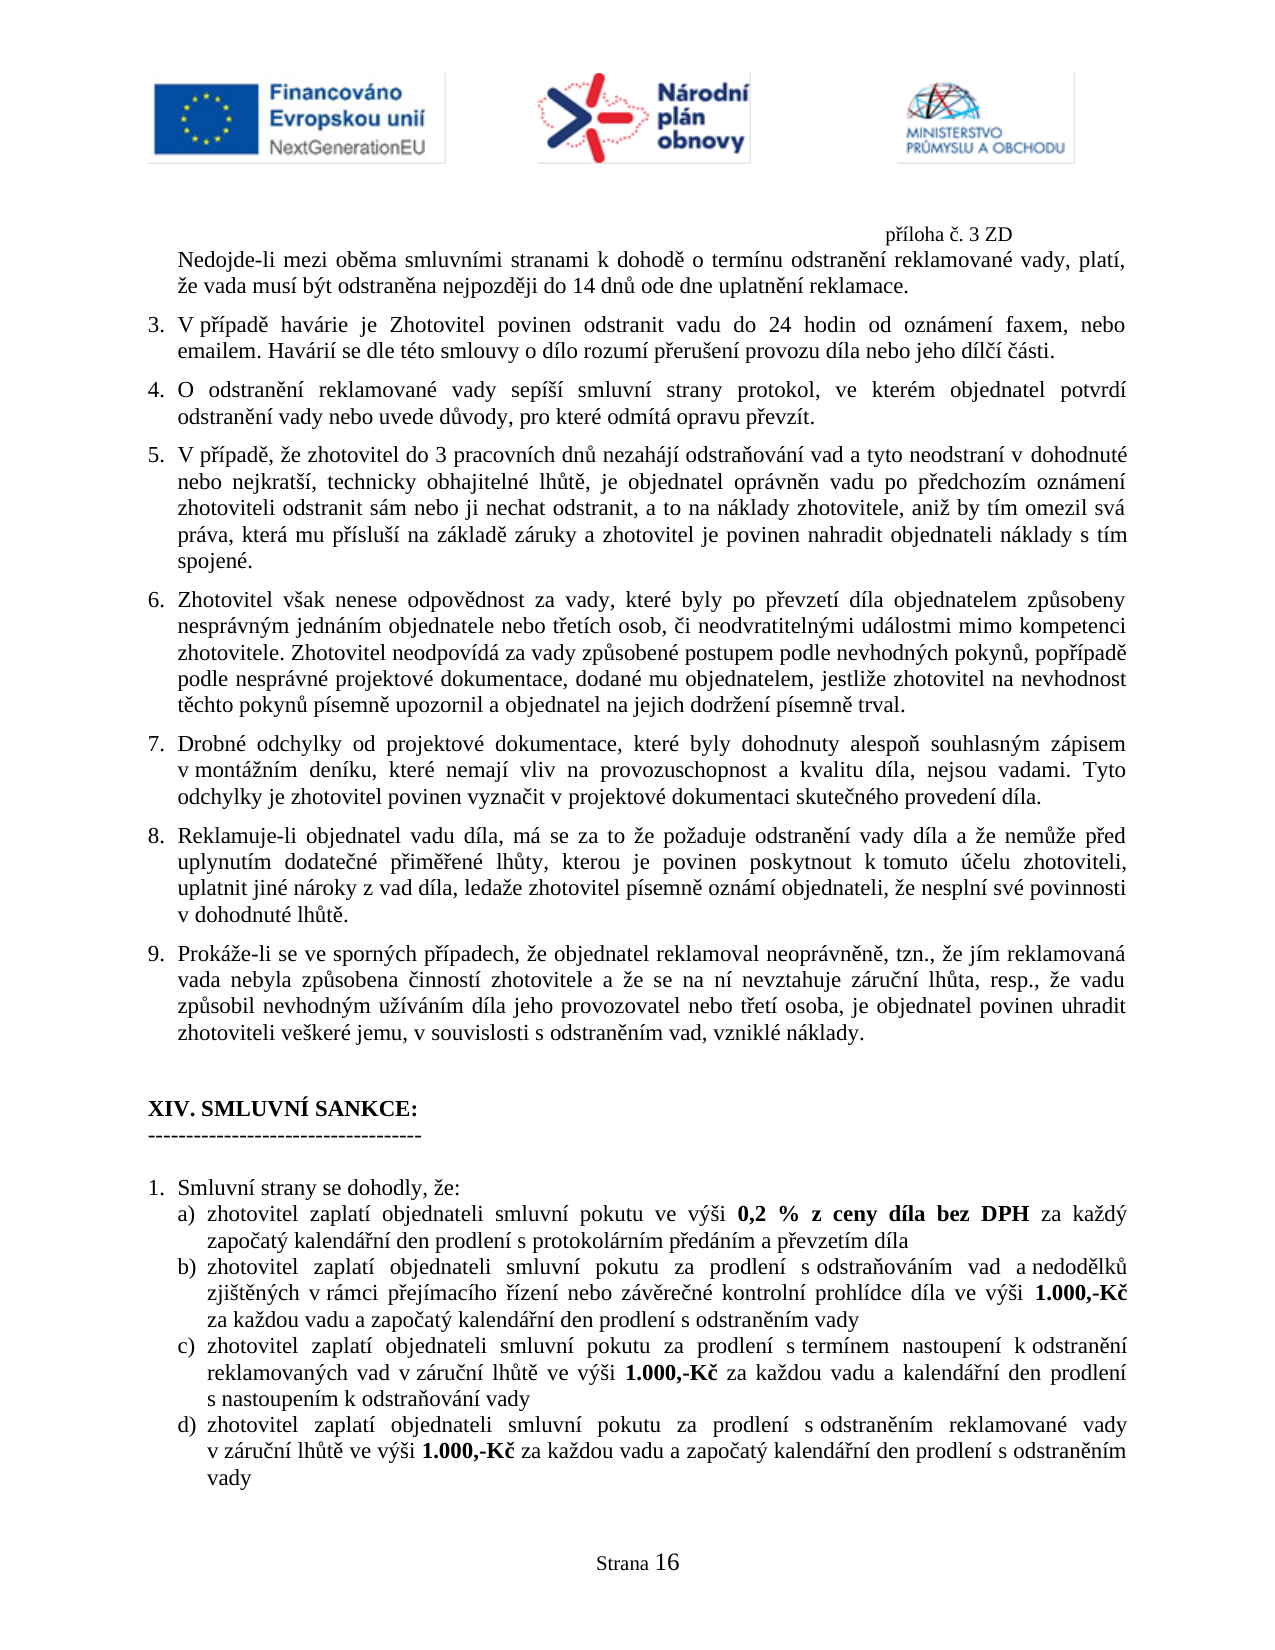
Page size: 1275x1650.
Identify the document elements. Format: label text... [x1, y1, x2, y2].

text ------------------------------------ [148, 1121, 1137, 1148]
list Zhotovitel však nenese odpovědnost za vady, které byly po převzetí díla objednatelem způsobeny nesprávným jednáním objednatele nebo třetích osob, či neodvratitelnými událostmi mimo kompetenci zhotovitele. Zhotovitel neodpovídá za vady způsobené postupem podle nevhodných pokynů, popřípadě podle nesprávné projektové dokumentace, dodané mu objednatelem, jestliže zhotovitel na nevhodnost těchto pokynů písemně upozornil a objednatel na jejich dodržení písemně trval. [148, 586, 1127, 718]
list Reklamuje-li objednatel vadu díla, má se za to že požaduje odstranění vady díla a že nemůže před uplynutím dodatečné přiměřené lhůty, kterou je povinen poskytnout k tomuto účelu zhotoviteli, uplatnit jiné nároky z vad díla, ledaže zhotovitel písemně oznámí objednateli, že nesplní své povinnosti v dohodnuté lhůtě. [148, 822, 1127, 927]
text XIV. SMLUVNÍ SANKCE: [148, 1095, 1137, 1121]
picture [537, 73, 752, 165]
picture [147, 73, 447, 165]
list Prokáže-li se ve sporných případech, že objednatel reklamoval neoprávněně, tzn., že jím reklamovaná vada nebyla způsobena činností zhotovitele a že se na ní nevztahuje záruční lhůta, resp., že vadu způsobil nevhodným užíváním díla jeho provozovatel nebo třetí osoba, je objednatel povinen uhradit zhotoviteli veškeré jemu, v souvislosti s odstraněním vad, vzniklé náklady. [148, 939, 1127, 1045]
list O odstranění reklamované vady sepíší smluvní strany protokol, ve kterém objednatel potvrdí odstranění vady nebo uvede důvody, pro které odmítá opravu převzít. [148, 376, 1127, 429]
list Drobné odchylky od projektové dokumentace, které byly dohodnuty alespoň souhlasným zápisem v montážním deníku, které nemají vliv na provozuschopnost a kvalitu díla, nejsou vadami. Tyto odchylky je zhotovitel povinen vyznačit v projektové dokumentaci skutečného provedení díla. [148, 730, 1127, 809]
text 1. Smluvní strany se dohodly, že: [148, 1174, 1127, 1200]
list zhotovitel zaplatí objednateli smluvní pokutu za prodlení s termínem nastoupení k odstranění reklamovaných vad v záruční lhůtě ve výši 1.000,-Kč za každou vadu a kalendářní den prodlení s nastoupením k odstraňování vady [177, 1332, 1127, 1411]
list V případě, že zhotovitel do 3 pracovních dnů nezahájí odstraňování vad a tyto neodstraní v dohodnuté nebo nejkratší, technicky obhajitelné lhůtě, je objednatel oprávněn vadu po předchozím oznámení zhotoviteli odstranit sám nebo ji nechat odstranit, a to na náklady zhotovitele, aniž by tím omezil svá práva, která mu přísluší na základě záruky a zhotovitel je povinen nahradit objednateli náklady s tím spojené. [148, 442, 1127, 573]
list zhotovitel zaplatí objednateli smluvní pokutu ve výši 0,2 % z ceny díla bez DPH za každý započatý kalendářní den prodlení s protokolárním předáním a převzetím díla [177, 1200, 1127, 1253]
list zhotovitel zaplatí objednateli smluvní pokutu za prodlení s odstraňováním vad a nedodělků zjištěných v rámci přejímacího řízení nebo závěrečné kontrolní prohlídce díla ve výši 1.000,-Kč za každou vadu a započatý kalendářní den prodlení s odstraněním vady [177, 1253, 1127, 1332]
list V případě havárie je Zhotovitel povinen odstranit vadu do 24 hodin od oznámení faxem, nebo emailem. Havárií se dle této smlouvy o dílo rozumí přerušení provozu díla nebo jeho dílčí části. [148, 311, 1127, 364]
picture [897, 73, 1076, 165]
list zhotovitel zaplatí objednateli smluvní pokutu za prodlení s odstraněním reklamované vady v záruční lhůtě ve výši 1.000,-Kč za každou vadu a započatý kalendářní den prodlení s odstraněním vady [177, 1411, 1127, 1490]
list Nedojde-li mezi oběma smluvními stranami k dohodě o termínu odstranění reklamované vady, platí, že vada musí být odstraněna nejpozději do 14 dnů ode dne uplatnění reklamace. [177, 246, 1127, 299]
